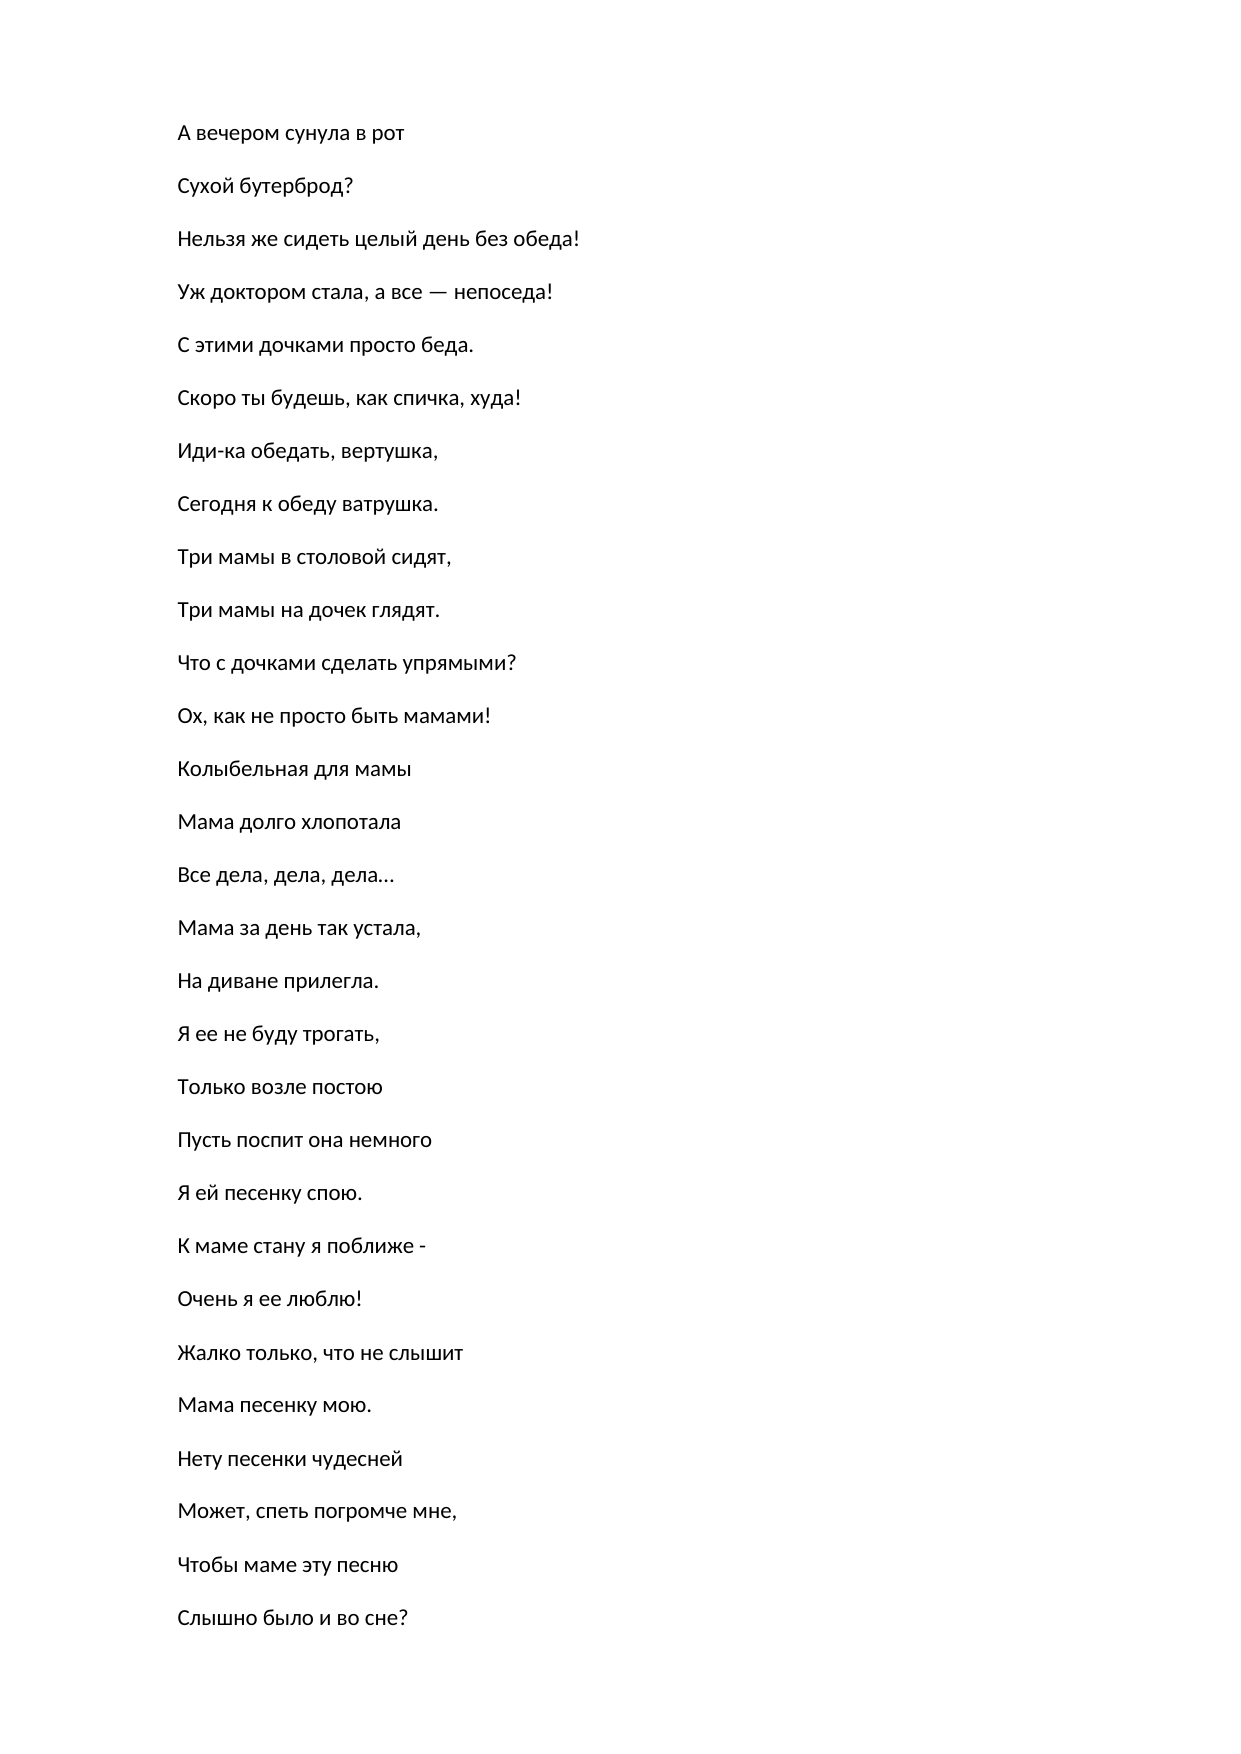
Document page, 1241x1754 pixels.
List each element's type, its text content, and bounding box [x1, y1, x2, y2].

text Я ее не буду трогать, [177, 1019, 1152, 1047]
text Мама песенку мою. [177, 1391, 1152, 1419]
text Чтобы маме эту песню [177, 1550, 1152, 1578]
text Очень я ее люблю! [177, 1284, 1152, 1313]
text С этими дочками просто беда. [177, 330, 1152, 358]
text Сухой бутерброд? [177, 171, 1152, 199]
text Мама долго хлопотала [177, 807, 1152, 835]
text Слышно было и во сне? [177, 1603, 1152, 1631]
text Мама за день так устала, [177, 913, 1152, 941]
text Только возле постою [177, 1072, 1152, 1101]
text Жалко только, что не слышит [177, 1338, 1152, 1366]
text Сегодня к обеду ватрушка. [177, 489, 1152, 517]
text Три мамы в столовой сидят, [177, 542, 1152, 570]
text Уж доктором стала, а все — непоседа! [177, 277, 1152, 305]
text Скоро ты будешь, как спичка, худа! [177, 383, 1152, 411]
text Может, спеть погромче мне, [177, 1497, 1152, 1525]
text Иди-ка обедать, вертушка, [177, 436, 1152, 464]
text Нету песенки чудесней [177, 1444, 1152, 1472]
text Три мамы на дочек глядят. [177, 595, 1152, 623]
text На диване прилегла. [177, 966, 1152, 994]
text Я ей песенку спою. [177, 1178, 1152, 1207]
text Пусть поспит она немного [177, 1126, 1152, 1153]
text К маме стану я поближе - [177, 1232, 1152, 1259]
text Все дела, дела, дела… [177, 860, 1152, 888]
text Нельзя же сидеть целый день без обеда! [177, 224, 1152, 252]
text А вечером сунула в рот [177, 118, 1152, 146]
text Колыбельная для мамы [177, 754, 1152, 782]
text Ох, как не просто быть мамами! [177, 701, 1152, 729]
text Что с дочками сделать упрямыми? [177, 648, 1152, 676]
